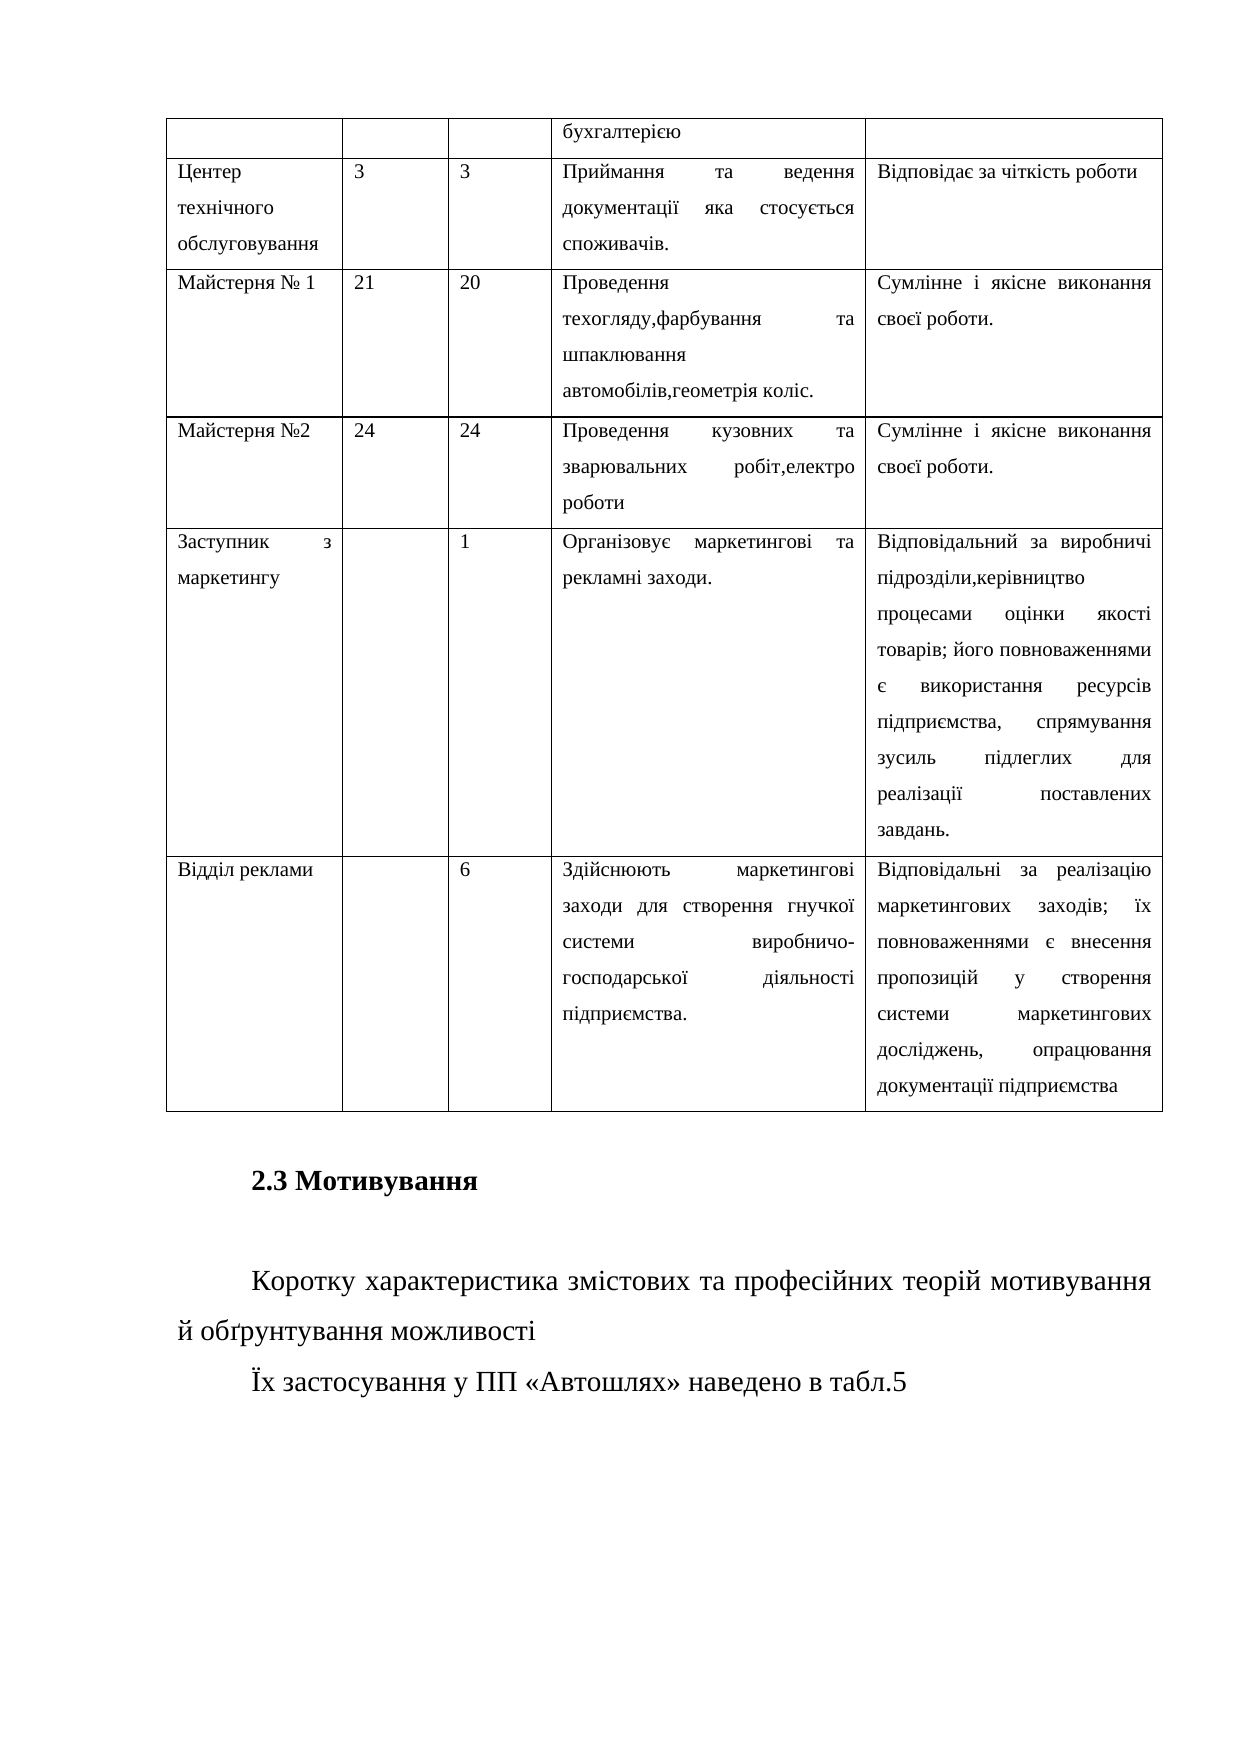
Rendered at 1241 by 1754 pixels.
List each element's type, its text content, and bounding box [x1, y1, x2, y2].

table_cell 3 [343, 159, 448, 269]
table_cell Відповідальні за реалізацію маркетингових заходів; їх повноваженнями є внесення пропозицій у створення системи маркетингових досліджень, опрацювання документації підприємства [866, 857, 1162, 1111]
text Коротку характеристика змістових та професійних теорій мотивування й обґрунтування можливості [177, 1263, 1152, 1347]
table_cell 20 [449, 270, 551, 416]
table_cell 3 [449, 159, 551, 269]
table_cell 1 [449, 529, 551, 856]
table_cell [343, 529, 448, 856]
table_cell Здійснюють маркетингові заходи для створення гнучкої системи виробничо-господарської діяльності підприємства. [552, 857, 865, 1111]
table_cell Відділ реклами [167, 857, 342, 1111]
table_cell Cумлінне і якісне виконання своєї роботи. [866, 418, 1162, 528]
table_cell 1 [449, 119, 551, 157]
table_cell Організовує маркетингові та рекламні заходи. [552, 529, 865, 856]
table_cell Заступник з маркетингу [167, 529, 342, 856]
table_cell Проведення техогляду,фарбування та шпаклювання автомобілів,геометрія коліс. [552, 270, 865, 416]
table_cell Відповідальний за виробничі підрозділи,керівництво процесами оцінки якості товарів; його повноваженнями є використання ресурсів підприємства, спрямування зусиль підлеглих для реалізації поставлених завдань. [866, 529, 1162, 856]
table_cell Відповідає за чіткість роботи [866, 159, 1162, 269]
table_cell Приймання та ведення документації яка стосується споживачів. [552, 159, 865, 269]
table_cell Майстерня №2 [167, 418, 342, 528]
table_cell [167, 119, 342, 157]
text Їх застосування у ПП «Автошлях» наведено в табл.5 [177, 1364, 1152, 1397]
table_cell [343, 857, 448, 1111]
table_cell Майстерня № 1 [167, 270, 342, 416]
table_cell Сумлінне і якісне виконання своєї роботи. [866, 270, 1162, 416]
table_cell 6 [449, 857, 551, 1111]
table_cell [552, 119, 865, 157]
table_cell 24 [449, 418, 551, 528]
table_cell 1 [343, 119, 448, 157]
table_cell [866, 119, 1162, 157]
table_cell 21 [343, 270, 448, 416]
table_cell Проведення кузовних та зварювальних робіт,електро роботи [552, 418, 865, 528]
text 2.3 Мотивування [177, 1163, 1152, 1196]
table_cell 24 [343, 418, 448, 528]
table_cell Центер технічного обслуговування [167, 159, 342, 269]
